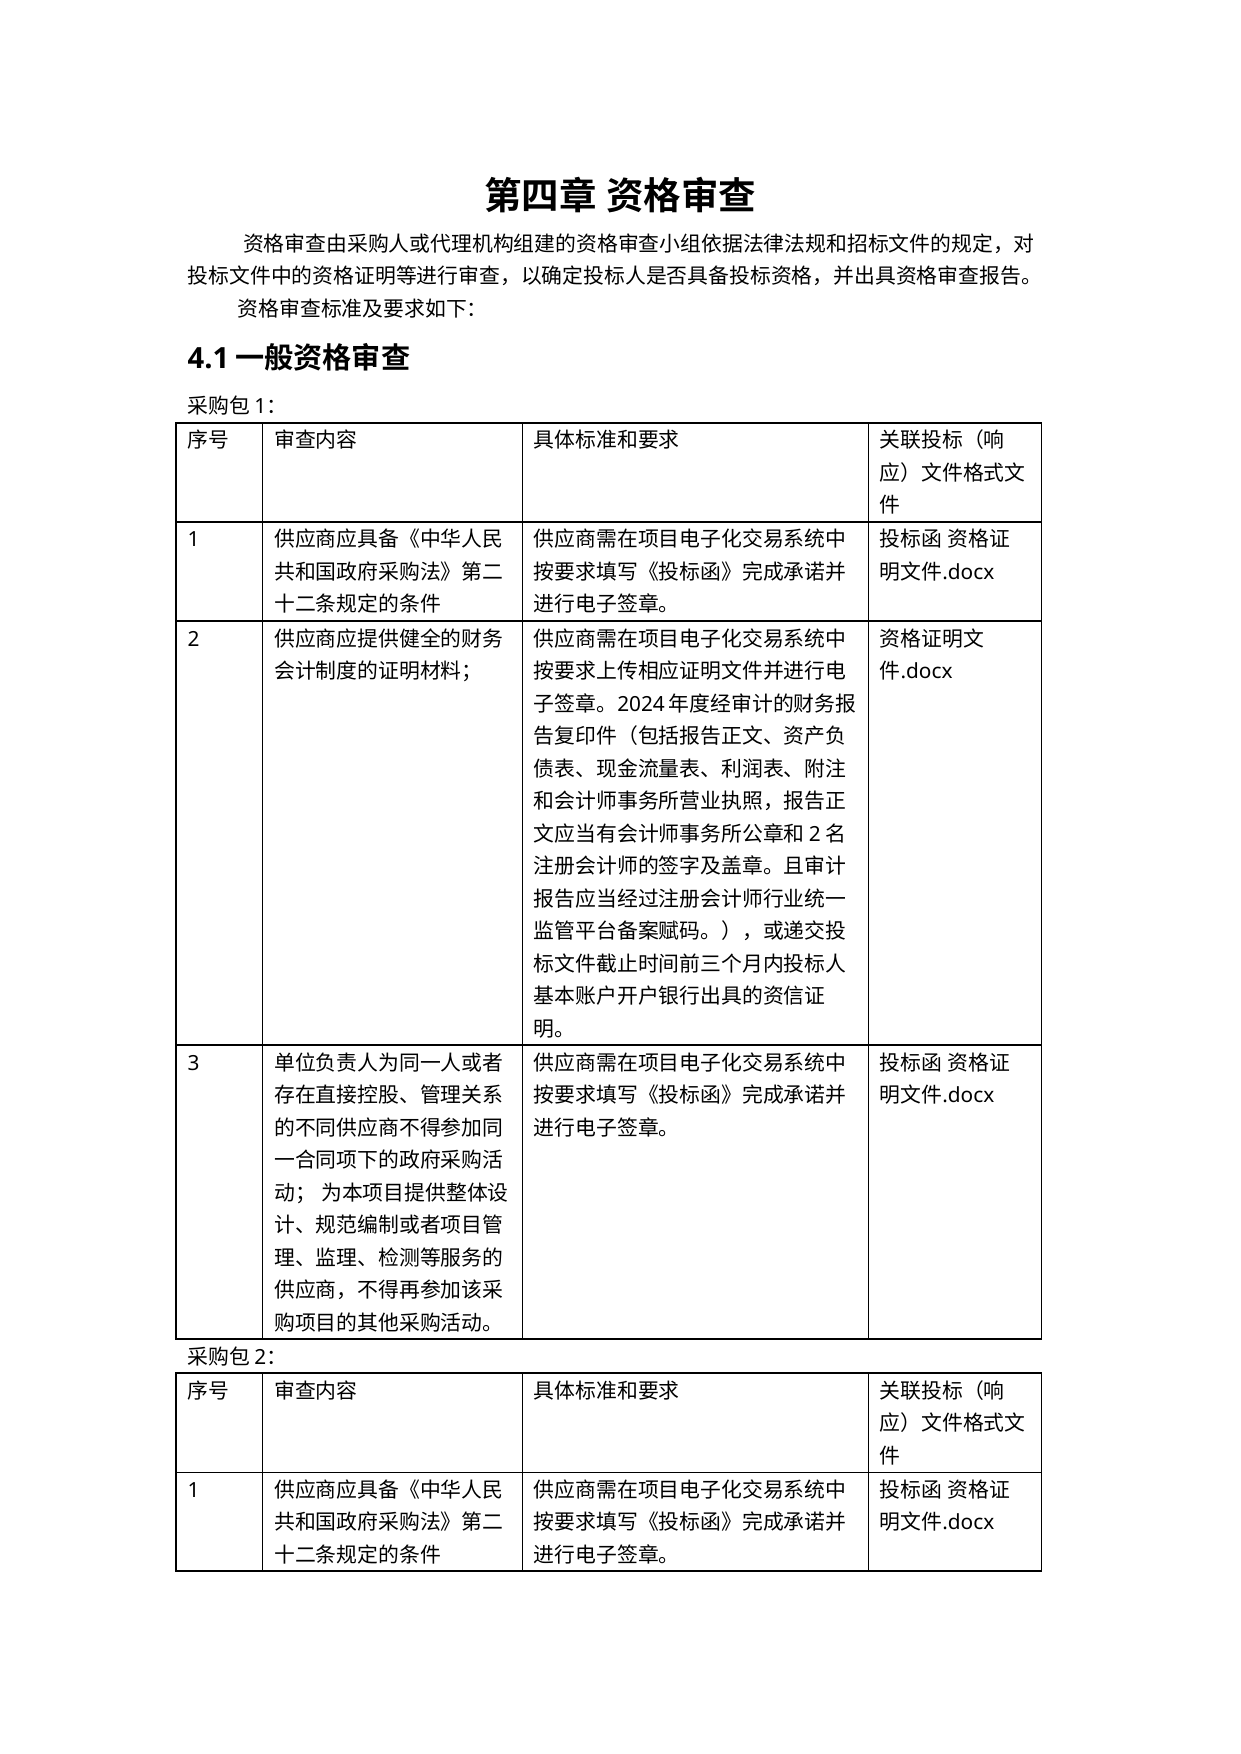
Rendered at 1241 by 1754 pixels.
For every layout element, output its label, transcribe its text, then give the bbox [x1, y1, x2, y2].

table_cell 供应商需在项目电子化交易系统中按要求填写《投标函》完成承诺并进行电子签章。 [523, 1473, 868, 1570]
table_header 序号 [177, 424, 262, 521]
table_cell 供应商应具备《中华人民共和国政府采购法》第二十二条规定的条件 [263, 1473, 522, 1570]
text 4.1一般资格审查 [187, 324, 1053, 389]
table_cell 供应商需在项目电子化交易系统中按要求填写《投标函》完成承诺并进行电子签章。 [523, 523, 868, 620]
table_header 具体标准和要求 [523, 424, 868, 521]
table_cell 投标函 资格证明文件.docx [869, 1473, 1041, 1570]
table_cell 供应商需在项目电子化交易系统中按要求填写《投标函》完成承诺并进行电子签章。 [523, 1046, 868, 1338]
table_cell 1 [177, 523, 262, 620]
table_cell 1 [177, 1473, 262, 1570]
text 第四章 资格审查 [187, 162, 1053, 227]
text 采购包1： [187, 389, 1053, 422]
table_cell 投标函 资格证明文件.docx [869, 1046, 1041, 1338]
table_cell 供应商应提供健全的财务会计制度的证明材料； [263, 622, 522, 1044]
table_cell 供应商需在项目电子化交易系统中按要求上传相应证明文件并进行电子签章。2024年度经审计的财务报告复印件（包括报告正文、资产负债表、现金流量表、利润表、附注和会计师事务所营业执照，报告正文应当有会计师事务所公章和2名注册会计师的签字及盖章。且审计报告应当经过注册会计师行业统一监管平台备案赋码。），或递交投标文件截止时间前三个月内投标人基本账户开户银行出具的资信证明。 [523, 622, 868, 1044]
table_header 审查内容 [263, 1374, 522, 1471]
table_cell 供应商应具备《中华人民共和国政府采购法》第二十二条规定的条件 [263, 523, 522, 620]
text 资格审查标准及要求如下： [187, 292, 1053, 324]
table_header 具体标准和要求 [523, 1374, 868, 1471]
text 采购包2： [187, 1340, 1053, 1372]
table_cell 资格证明文件.docx [869, 622, 1041, 1044]
table_header 审查内容 [263, 424, 522, 521]
table_header 序号 [177, 1374, 262, 1471]
text 资格审查由采购人或代理机构组建的资格审查小组依据法律法规和招标文件的规定，对投标文件中的资格证明等进行审查，以确定投标人是否具备投标资格，并出具资格审查报告。 [187, 227, 1053, 292]
table_cell 投标函 资格证明文件.docx [869, 523, 1041, 620]
table_header 关联投标（响应）文件格式文件 [869, 1374, 1041, 1471]
table_cell 2 [177, 622, 262, 1044]
table_cell 3 [177, 1046, 262, 1338]
table_header 关联投标（响应）文件格式文件 [869, 424, 1041, 521]
table_cell 单位负责人为同一人或者存在直接控股、管理关系的不同供应商不得参加同一合同项下的政府采购活动； 为本项目提供整体设计、规范编制或者项目管理、监理、检测等服务的供应商，不得再参加该采购项目的其他采购活动。 [263, 1046, 522, 1338]
